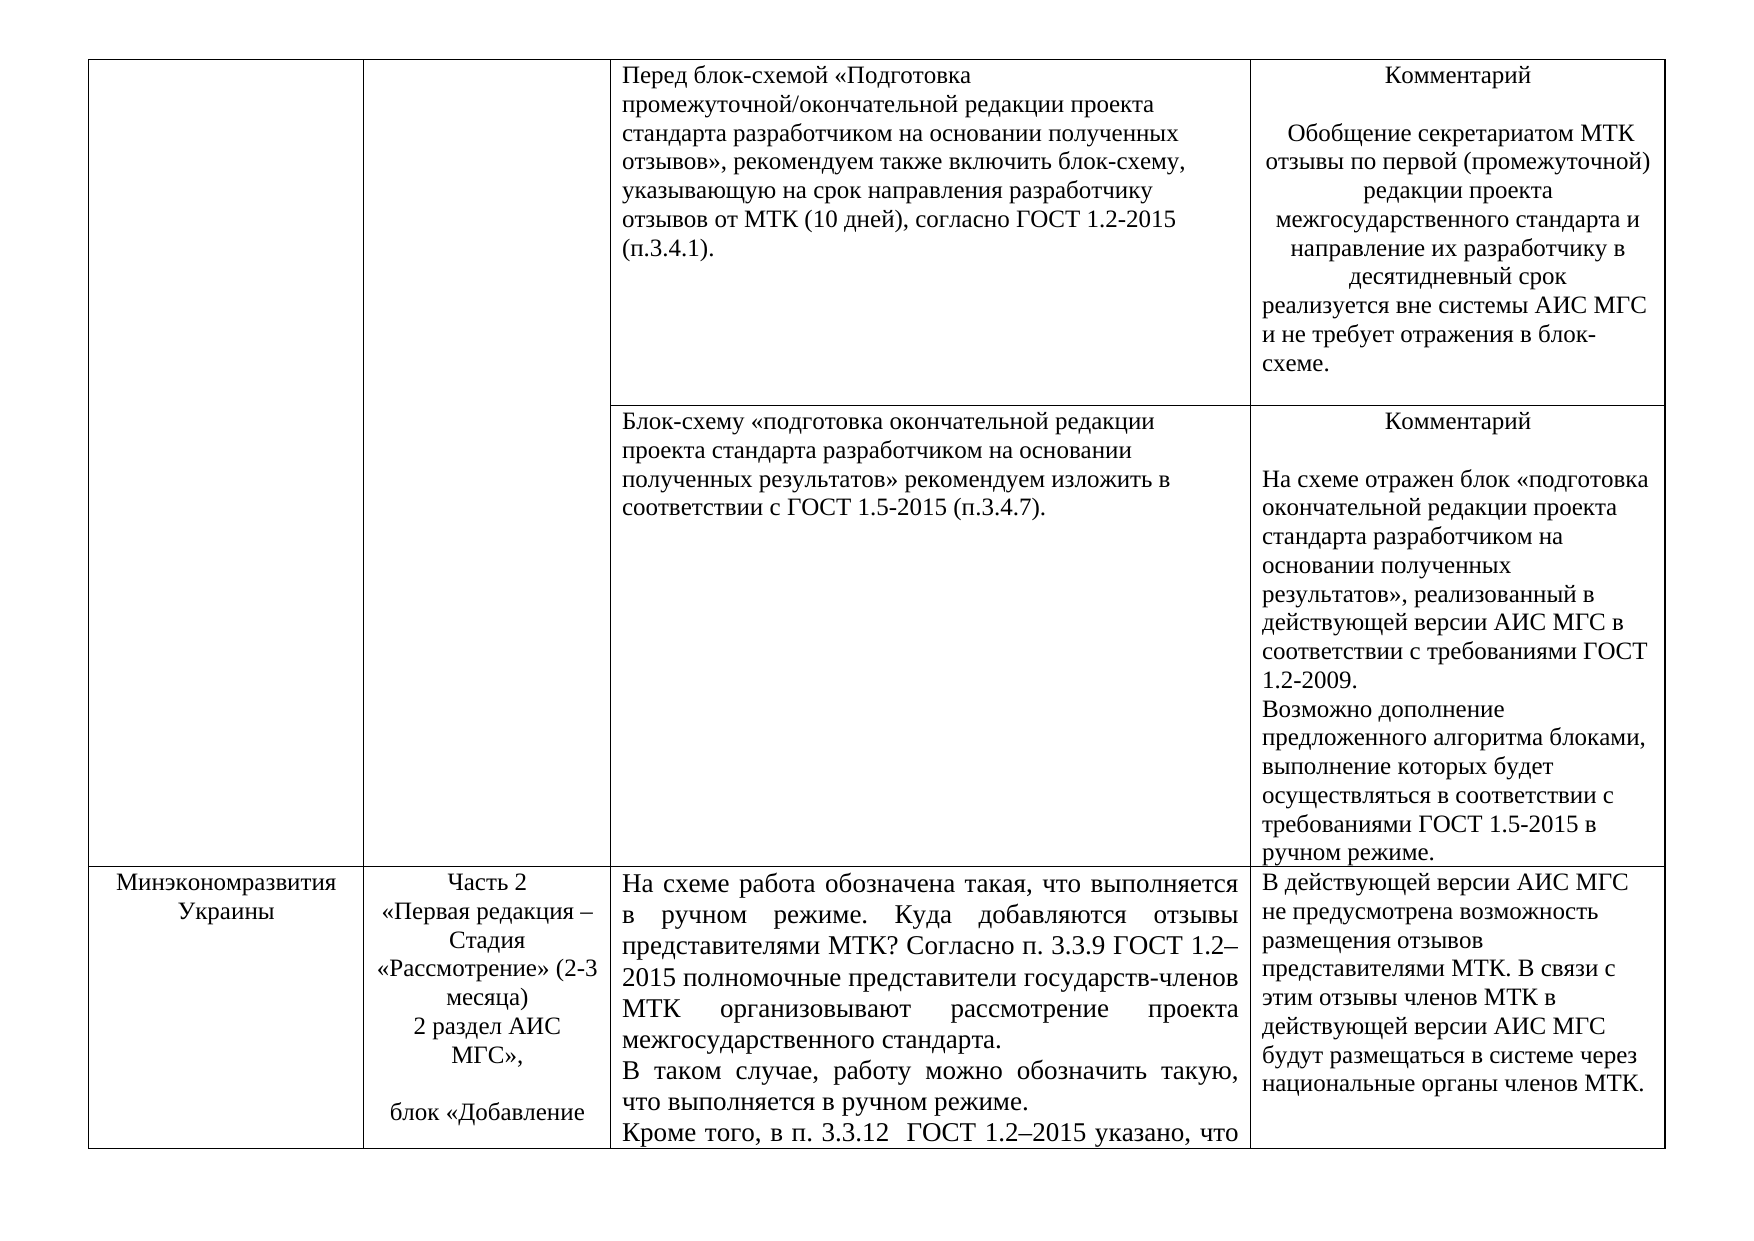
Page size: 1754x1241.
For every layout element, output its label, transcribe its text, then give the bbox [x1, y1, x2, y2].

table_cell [364, 60, 610, 866]
table_cell Комментарий Обобщение секретариатом МТК отзывы по первой (промежуточной) редакции проекта межгосударственного стандарта и направление их разработчику в десятидневный срок реализуется вне системы АИС МГС и не требует отражения в блок-схеме. [1251, 60, 1664, 405]
table_cell Блок-схему «подготовка окончательной редакции проекта стандарта разработчиком на основании полученных результатов» рекомендуем изложить в соответствии с ГОСТ 1.5-2015 (п.3.4.7). [611, 406, 1250, 866]
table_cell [1251, 867, 1664, 1147]
table_cell Перед блок-схемой «Подготовка промежуточной/окончательной редакции проекта стандарта разработчиком на основании полученных отзывов», рекомендуем также включить блок-схему, указывающую на срок направления разработчику отзывов от МТК (10 дней), согласно ГОСТ 1.2-2015 (п.3.4.1). [611, 60, 1250, 405]
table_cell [89, 867, 363, 1147]
table_cell Комментарий На схеме отражен блок «подготовка окончательной редакции проекта стандарта разработчиком на основании полученных результатов», реализованный в действующей версии АИС МГС в соответствии с требованиями ГОСТ 1.2-2009. Возможно дополнение предложенного алгоритма блоками, выполнение которых будет осуществляться в соответствии с требованиями ГОСТ 1.5-2015 в ручном режиме. [1251, 406, 1664, 866]
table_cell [611, 867, 1250, 1147]
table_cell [364, 867, 610, 1147]
